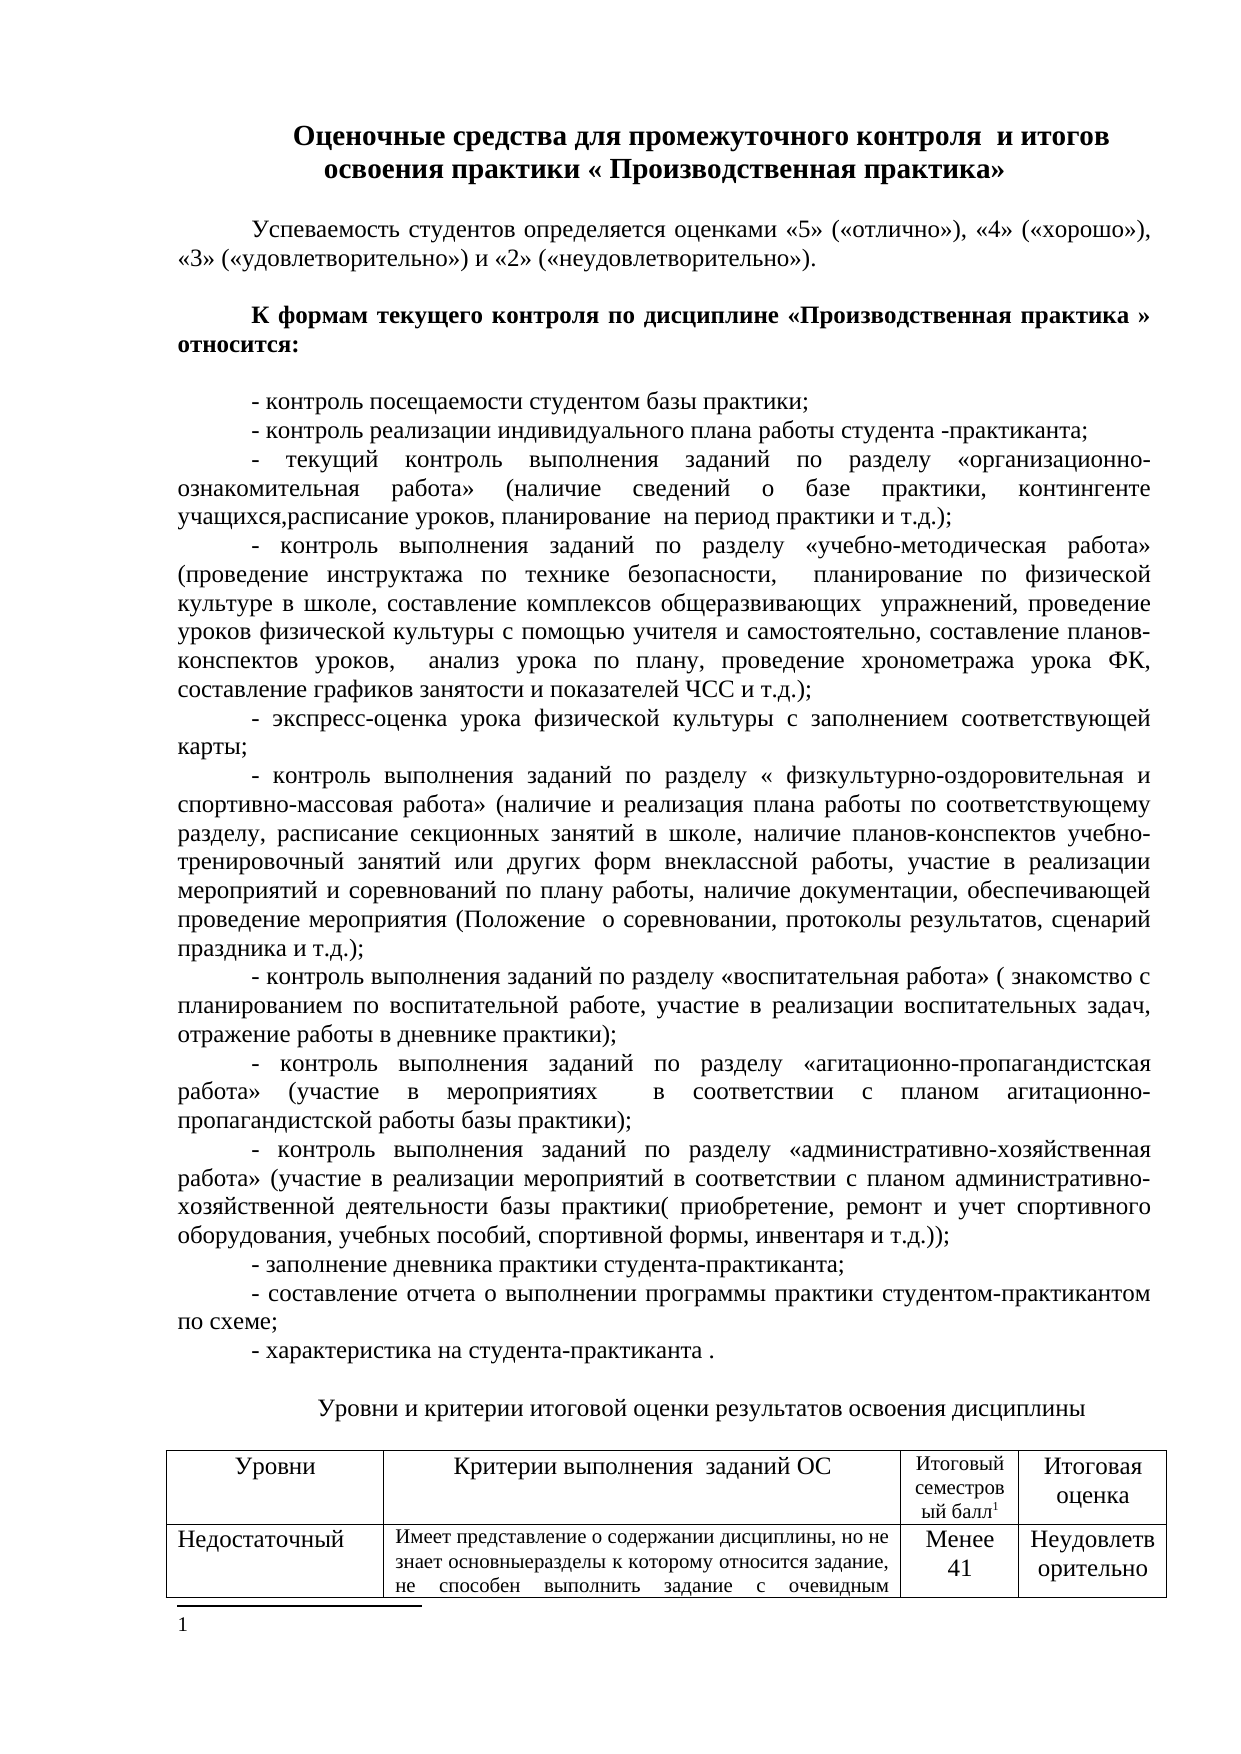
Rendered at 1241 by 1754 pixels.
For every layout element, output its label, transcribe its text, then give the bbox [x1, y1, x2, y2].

text - контроль выполнения заданий по разделу « физкультурно-оздоровительная и спортивно-массовая работа» (наличие и реализация плана работы по соответствующему разделу, расписание секционных занятий в школе, наличие планов-конспектов учебно-тренировочный занятий или других форм внеклассной работы, участие в реализации мероприятий и соревнований по плану работы, наличие документации, обеспечивающей проведение мероприятия (Положение о соревновании, протоколы результатов, сценарий праздника и т.д.); [177, 760, 1152, 961]
table_cell Менее 41 [901, 1525, 1018, 1597]
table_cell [1019, 1525, 1166, 1597]
table_header Итоговый семестровый балл [901, 1451, 1018, 1523]
text - характеристика на студента-практиканта . [177, 1335, 1152, 1364]
text Успеваемость студентов определяется оценками «5» («отлично»), «4» («хорошо»), «3» («удовлетворительно») и «2» («неудовлетворительно»). [177, 214, 1152, 271]
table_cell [384, 1525, 900, 1597]
table_header Критерии выполнения заданий ОС [384, 1451, 900, 1523]
text - текущий контроль выполнения заданий по разделу «организационно-ознакомительная работа» (наличие сведений о базе практики, контингенте учащихся,расписание уроков, планирование на период практики и т.д.); [177, 444, 1152, 530]
text - контроль реализации индивидуального плана работы студента -практиканта; [177, 415, 1152, 444]
text - экспресс-оценка урока физической культуры с заполнением соответствующей карты; [177, 703, 1152, 760]
text - контроль выполнения заданий по разделу «агитационно-пропагандистская работа» (участие в мероприятиях в соответствии с планом агитационно-пропагандистской работы базы практики); [177, 1048, 1152, 1134]
text - составление отчета о выполнении программы практики студентом-практикантом по схеме; [177, 1278, 1152, 1335]
table_header Уровни [167, 1451, 383, 1523]
text - контроль выполнения заданий по разделу «административно-хозяйственная работа» (участие в реализации мероприятий в соответствии с планом административно-хозяйственной деятельности базы практики( приобретение, ремонт и учет спортивного оборудования, учебных пособий, спортивной формы, инвентаря и т.д.)); [177, 1134, 1152, 1249]
text - контроль выполнения заданий по разделу «воспитательная работа» ( знакомство с планированием по воспитательной работе, участие в реализации воспитательных задач, отражение работы в дневнике практики); [177, 961, 1152, 1048]
text К формам текущего контроля по дисциплине «Производственная практика » относится: [177, 300, 1152, 358]
text Оценочные средства для промежуточного контроля и итогов освоения практики « Производственная практика» [177, 118, 1152, 185]
text - контроль выполнения заданий по разделу «учебно-методическая работа» (проведение инструктажа по технике безопасности, планирование по физической культуре в школе, составление комплексов общеразвивающих упражнений, проведение уроков физической культуры с помощью учителя и самостоятельно, составление планов-конспектов уроков, анализ урока по плану, проведение хронометража урока ФК, составление графиков занятости и показателей ЧСС и т.д.); [177, 530, 1152, 703]
text - контроль посещаемости студентом базы практики; [177, 386, 1152, 415]
table_header Итоговая оценка [1019, 1451, 1166, 1523]
text Уровни и критерии итоговой оценки результатов освоения дисциплины [177, 1393, 1152, 1421]
table_cell Недостаточный [167, 1525, 383, 1597]
text - заполнение дневника практики студента-практиканта; [177, 1249, 1152, 1278]
